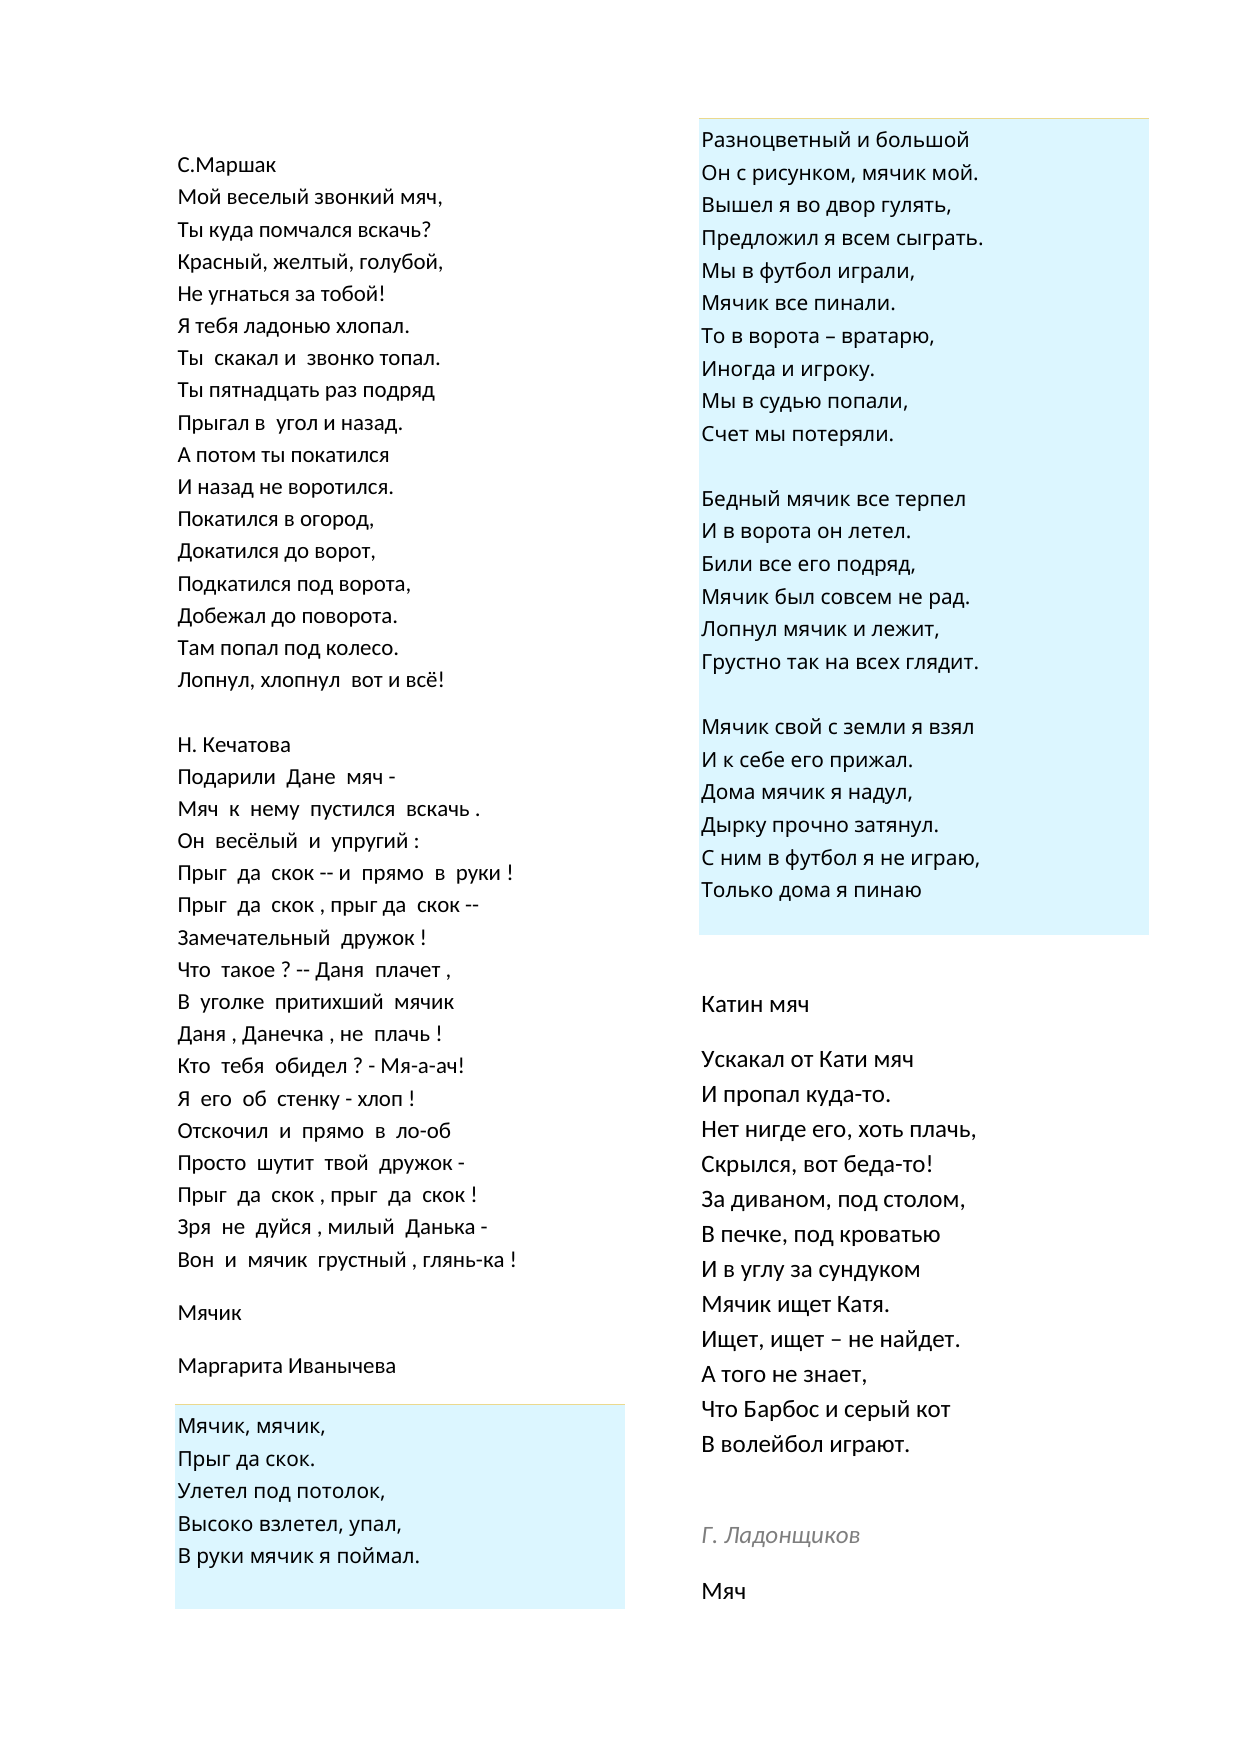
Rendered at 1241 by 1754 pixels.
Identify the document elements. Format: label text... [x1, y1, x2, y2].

text Мяч [701, 1575, 1152, 1606]
text Г. Ладонщиков [701, 1484, 1152, 1550]
text Мячик [177, 1298, 627, 1326]
text Катин мяч [701, 988, 1152, 1018]
text Ускакал от Кати мяч И пропал куда-то. Нет нигде его, хоть плачь, Скрылся, вот беда-то! За диваном, под столом, В печке, под кроватью И в углу за сундуком Мячик ищет Катя. Ищет, ищет – не найдет. А того не знает, Что Барбос и серый кот В волейбол играют. [701, 1043, 1152, 1459]
table_header Мячик, мячик, Прыг да скок. Улетел под потолок, Высоко взлетел, упал, В руки мячик я поймал. Разноцветный и большой Он с рисунком, мячик мой. Вышел я во двор гулять, Предложил я всем сыграть. Мы в футбол играли, Мячик все пинали. То в ворота – вратарю, Иногда и игроку. Мы в судью попали, Счет мы потеряли. Бедный мячик все терпел И в ворота он летел. Били все его подряд, Мячик был совсем не рад. Лопнул мячик и лежит, Грустно так на всех глядит. Мячик свой с земли я взял И к себе его прижал. Дома мячик я надул, Дырку прочно затянул. С ним в футбол я не играю, Только дома я пинаю [175, 1405, 625, 1609]
table_header Мячик, мячик, Прыг да скок. Улетел под потолок, Высоко взлетел, упал, В руки мячик я поймал. Разноцветный и большой Он с рисунком, мячик мой. Вышел я во двор гулять, Предложил я всем сыграть. Мы в футбол играли, Мячик все пинали. То в ворота – вратарю, Иногда и игроку. Мы в судью попали, Счет мы потеряли. Бедный мячик все терпел И в ворота он летел. Били все его подряд, Мячик был совсем не рад. Лопнул мячик и лежит, Грустно так на всех глядит. Мячик свой с земли я взял И к себе его прижал. Дома мячик я надул, Дырку прочно затянул. С ним в футбол я не играю, Только дома я пинаю [699, 119, 1149, 935]
text Маргарита Иванычева [177, 1351, 627, 1379]
